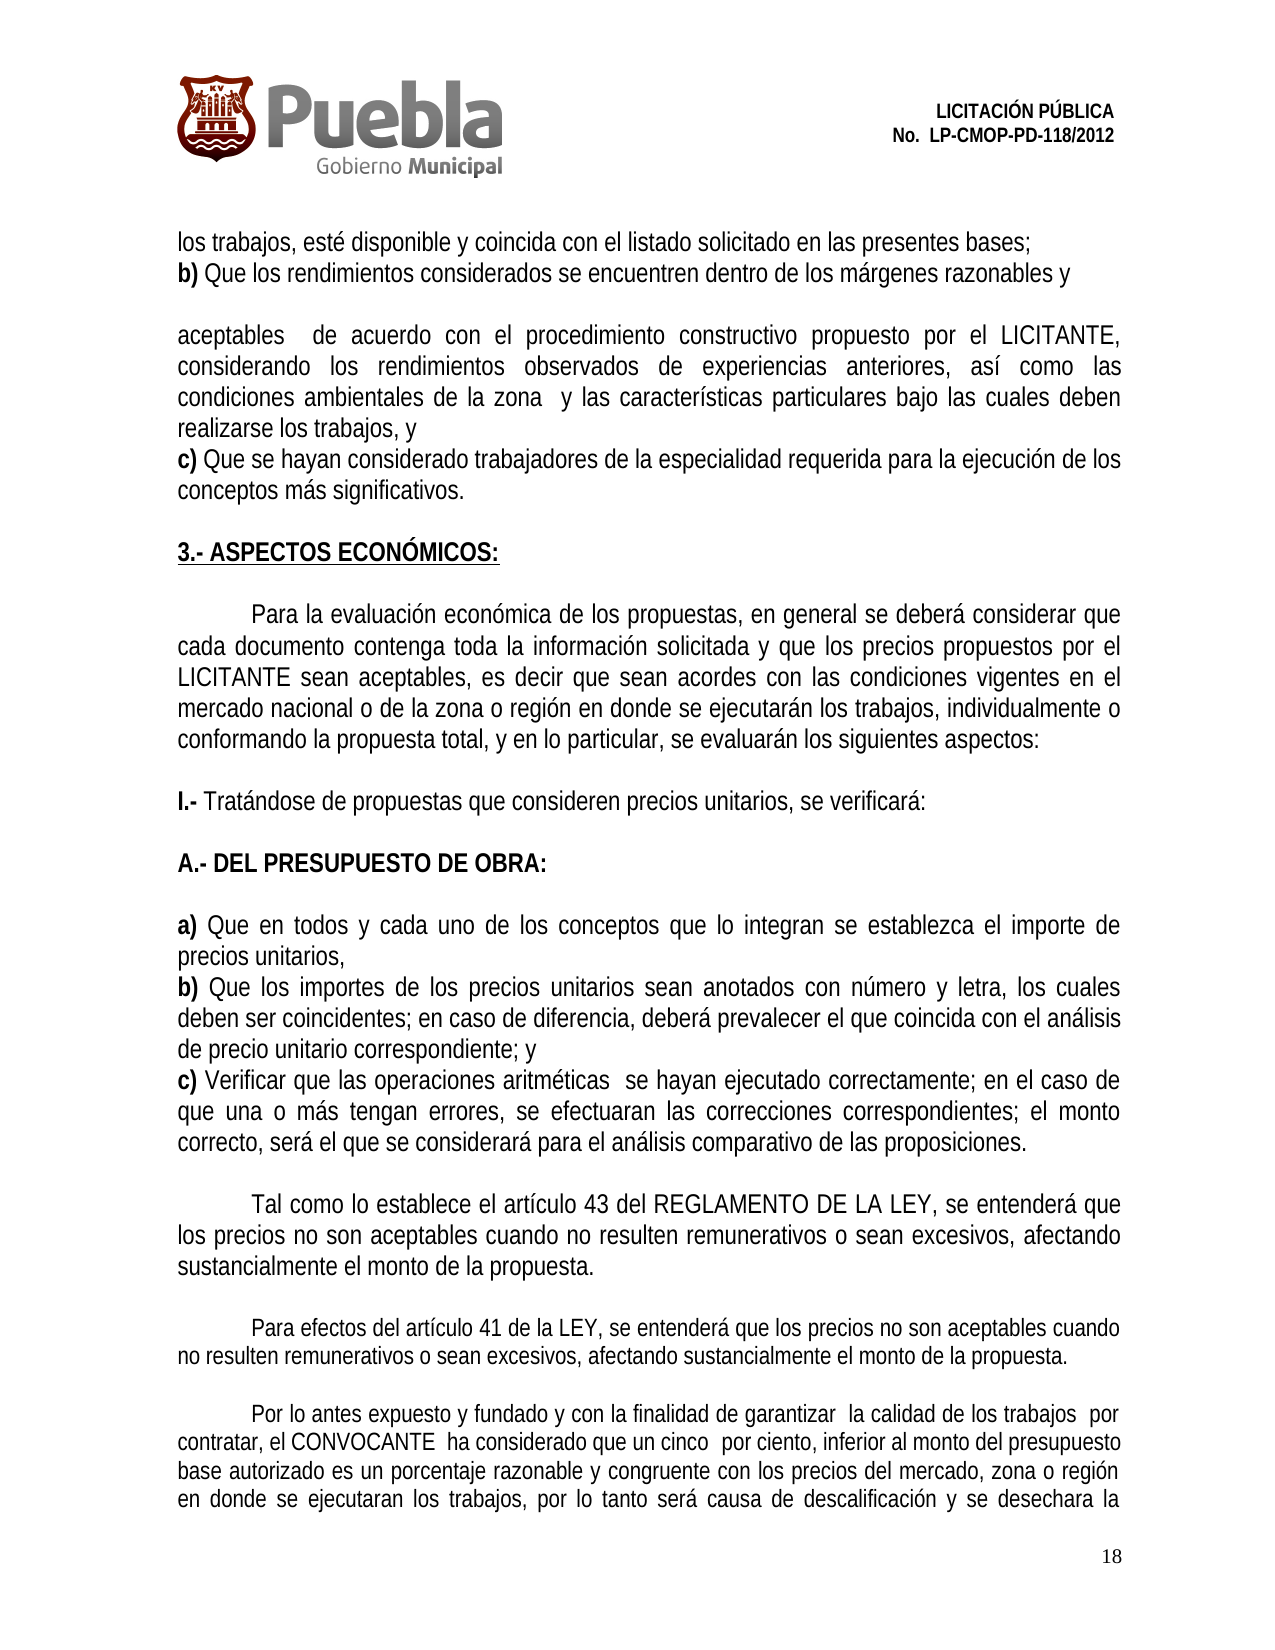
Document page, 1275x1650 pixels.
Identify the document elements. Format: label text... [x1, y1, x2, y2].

text Para la evaluación económica de los propuestas, en general se deberá considerar que cada documento contenga toda la información solicitada y que los precios propuestos por el LICITANTE sean aceptables, es decir que sean acordes con las condiciones vigentes en el mercado nacional o de la zona o región en donde se ejecutarán los trabajos, individualmente o conformando la propuesta total, y en lo particular, se evaluarán los siguientes aspectos: [177, 599, 1122, 754]
text b) Que los importes de los precios unitarios sean anotados con número y letra, los cuales deben ser coincidentes; en caso de diferencia, deberá prevalecer el que coincida con el análisis de precio unitario correspondiente; y [177, 971, 1122, 1064]
text Para efectos del artículo 41 de la LEY, se entenderá que los precios no son aceptables cuando no resulten remunerativos o sean excesivos, afectando sustancialmente el monto de la propuesta. [177, 1313, 1122, 1370]
text aceptables de acuerdo con el procedimiento constructivo propuesto por el LICITANTE, considerando los rendimientos observados de experiencias anteriores, así como las condiciones ambientales de la zona y las características particulares bajo las cuales deben realizarse los trabajos, y [177, 319, 1122, 443]
text A.- DEL PRESUPUESTO DE OBRA: [177, 847, 1122, 878]
text 3.- ASPECTOS ECONÓMICOS: [177, 537, 1122, 568]
picture [177, 75, 502, 178]
text b) Que los rendimientos considerados se encuentren dentro de los márgenes razonables y [177, 257, 1122, 288]
text c) Que se hayan considerado trabajadores de la especialidad requerida para la ejecución de los conceptos más significativos. [177, 443, 1122, 506]
text c) Verificar que las operaciones aritméticas se hayan ejecutado correctamente; en el caso de que una o más tengan errores, se efectuaran las correcciones correspondientes; el monto correcto, será el que se considerará para el análisis comparativo de las proposiciones. [177, 1064, 1122, 1157]
text a) Que en todos y cada uno de los conceptos que lo integran se establezca el importe de precios unitarios, [177, 909, 1122, 971]
text I.- Tratándose de propuestas que consideren precios unitarios, se verificará: [177, 785, 1122, 816]
text Tal como lo establece el artículo 43 del REGLAMENTO DE LA LEY, se entenderá que los precios no son aceptables cuando no resulten remunerativos o sean excesivos, afectando sustancialmente el monto de la propuesta. [177, 1188, 1122, 1282]
